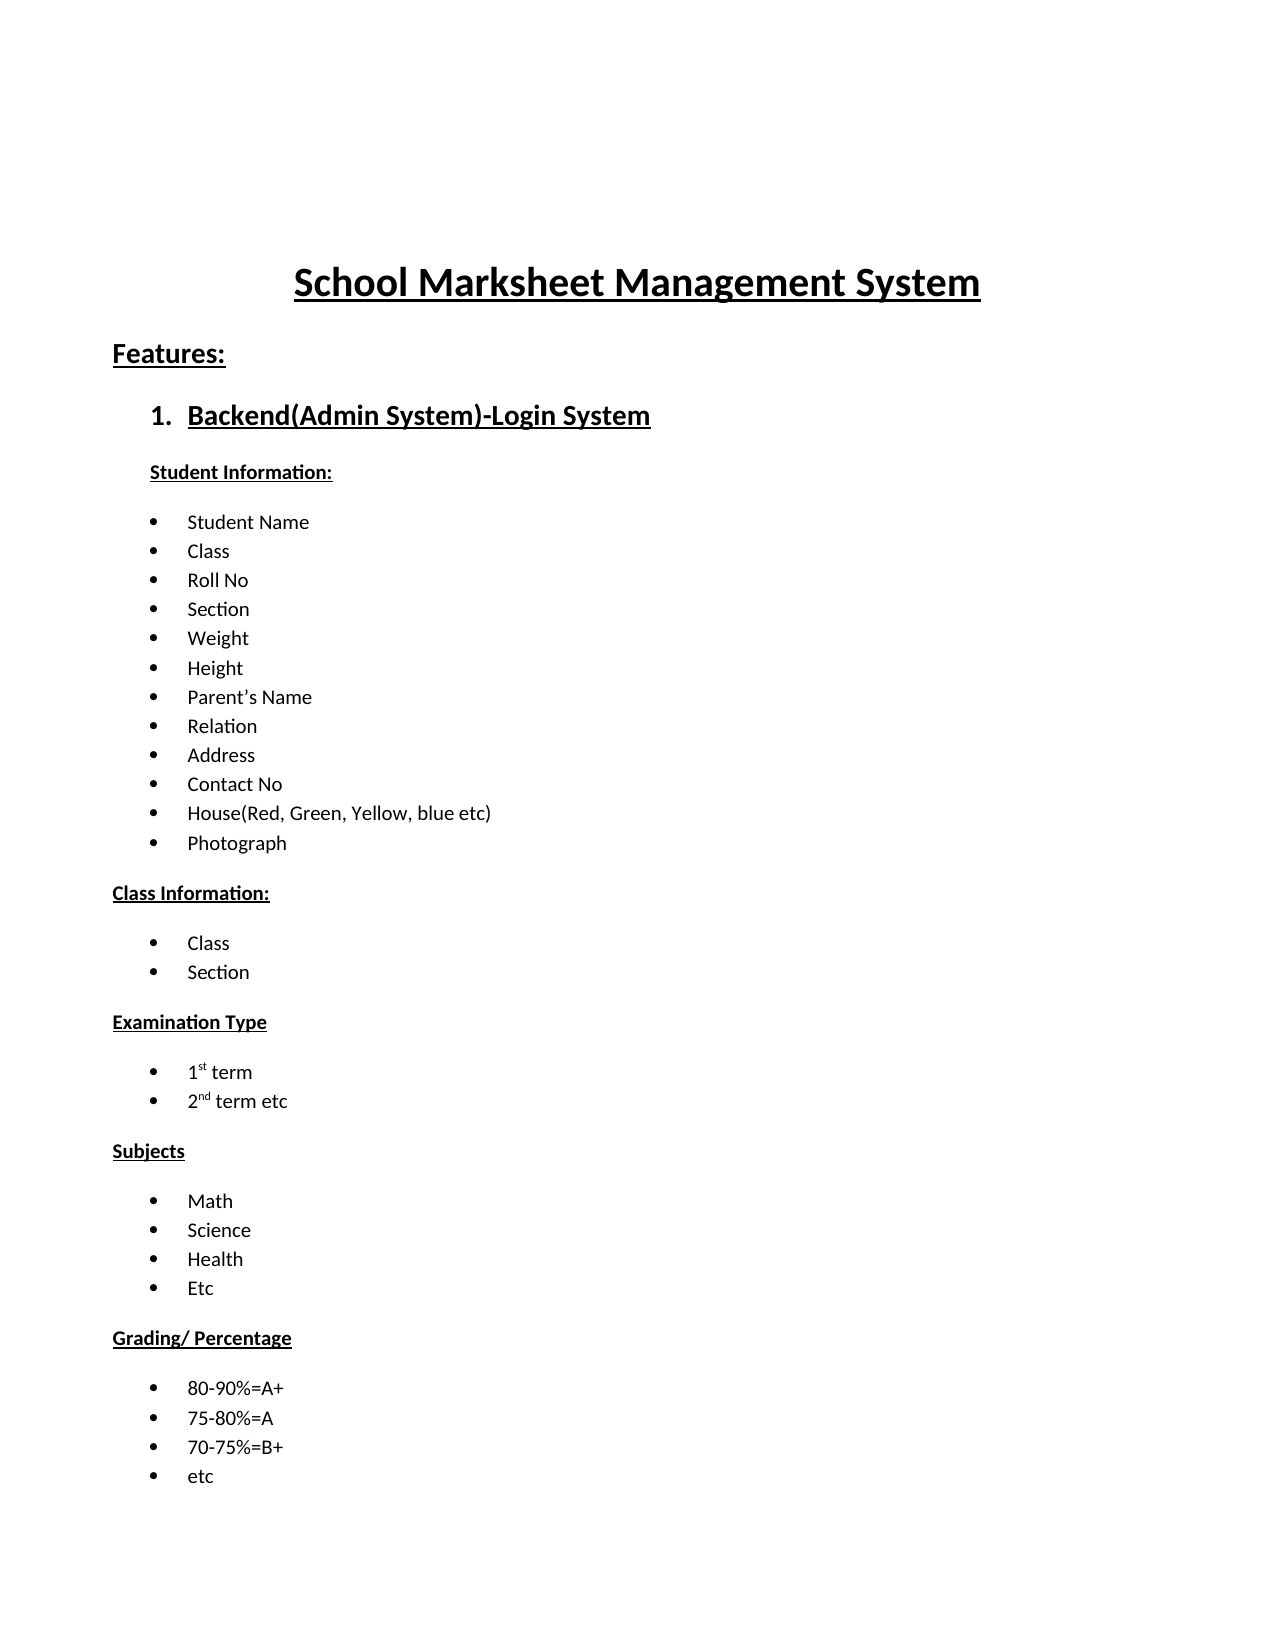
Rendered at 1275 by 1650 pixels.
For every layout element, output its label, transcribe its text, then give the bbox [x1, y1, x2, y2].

text Student Information: [150, 459, 1162, 484]
list Math [150, 1188, 1162, 1213]
text Subjects [112, 1138, 1162, 1163]
list Height [150, 655, 1162, 680]
list Address [150, 742, 1162, 768]
list Section [150, 959, 1162, 984]
list Relation [150, 713, 1162, 738]
list Backend(Admin System)-Login System [150, 397, 1162, 433]
list Class [150, 538, 1162, 563]
list Weight [150, 626, 1162, 651]
text Class Information: [112, 880, 1162, 905]
list Student Name [150, 509, 1162, 534]
list Roll No [150, 567, 1162, 593]
text Examination Type [112, 1009, 1162, 1034]
list Health [150, 1246, 1162, 1272]
list 80-90%=A+ [150, 1376, 1162, 1401]
list Parent’s Name [150, 684, 1162, 709]
list House(Red, Green, Yellow, blue etc) [150, 801, 1162, 826]
list Photograph [150, 830, 1162, 855]
text School Marksheet Management System [112, 256, 1162, 307]
list 1st term [150, 1059, 1162, 1084]
list 70-75%=B+ [150, 1434, 1162, 1459]
list Etc [150, 1276, 1162, 1301]
list Contact No [150, 771, 1162, 797]
list 2nd term etc [150, 1088, 1162, 1113]
text Features: [112, 335, 1162, 371]
list Science [150, 1217, 1162, 1243]
list Class [150, 930, 1162, 955]
list 75-80%=A [150, 1405, 1162, 1430]
list etc [150, 1463, 1162, 1488]
text Grading/ Percentage [112, 1326, 1162, 1351]
list Section [150, 596, 1162, 622]
